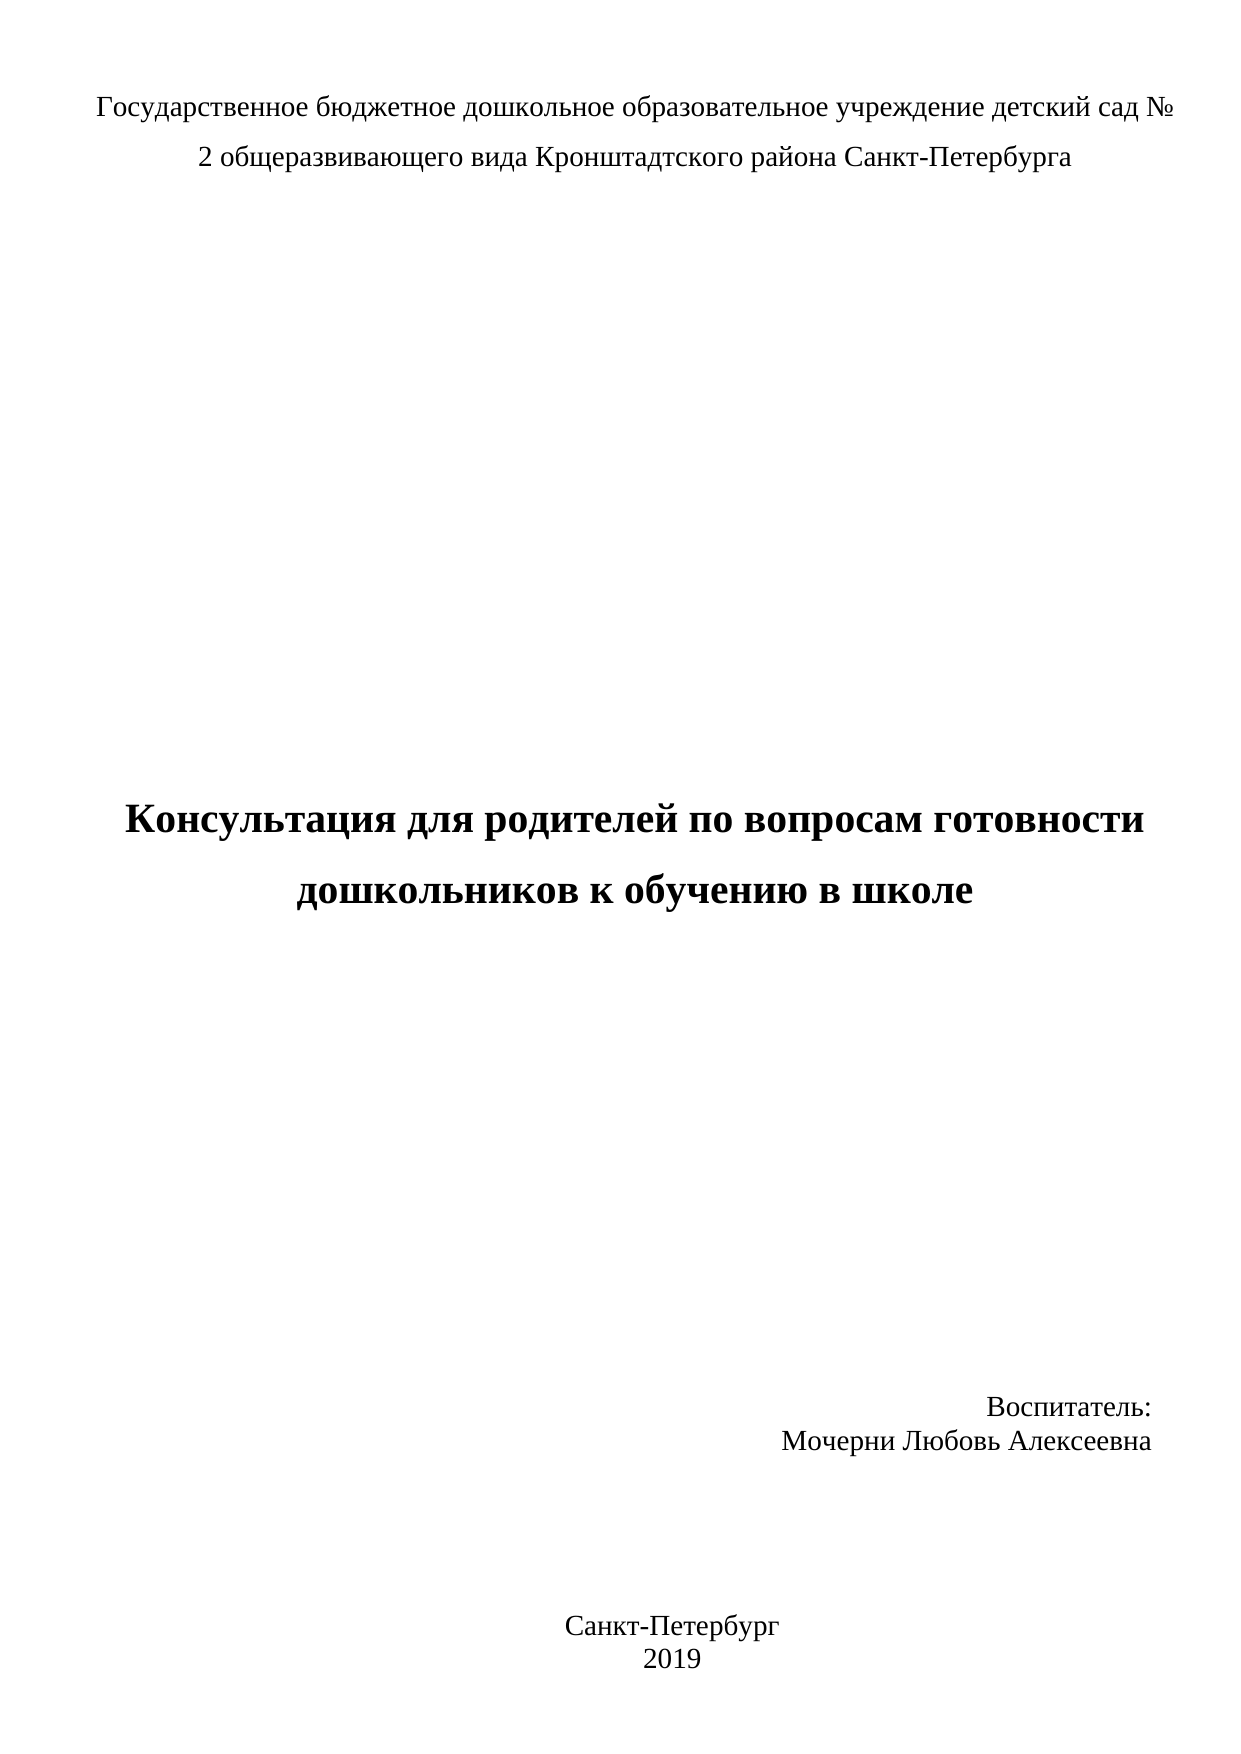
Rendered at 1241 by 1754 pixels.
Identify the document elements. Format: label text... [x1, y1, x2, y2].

text Воспитатель: [89, 1389, 1152, 1423]
text 2019 [89, 1641, 1181, 1675]
text Санкт-Петербург [89, 1608, 1181, 1641]
text Мочерни Любовь Алексеевна [89, 1423, 1152, 1457]
text Консультация для родителей по вопросам готовности дошкольников к обучению в школе [89, 793, 1181, 913]
text Государственное бюджетное дошкольное образовательное учреждение детский сад № 2 общеразвивающего вида Кронштадтского района Санкт-Петербурга [89, 89, 1181, 172]
